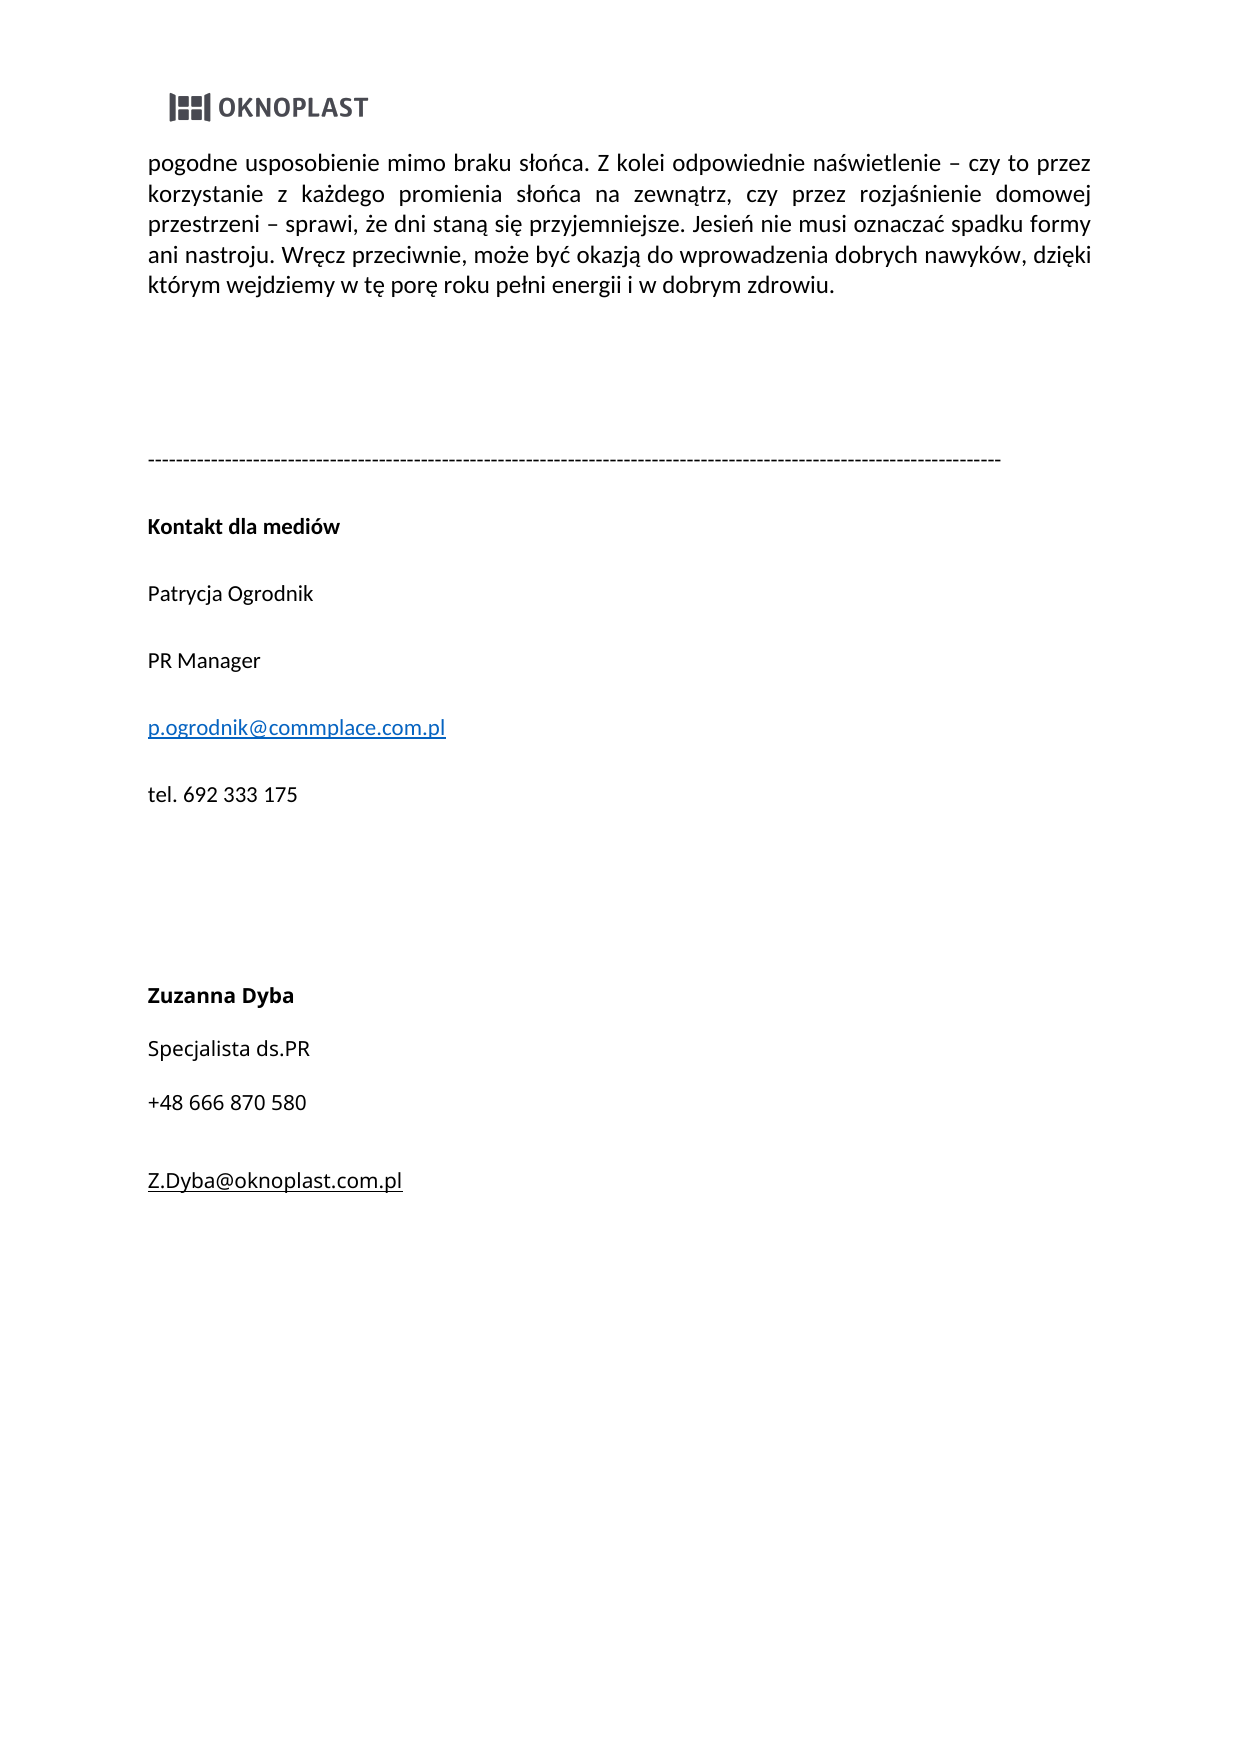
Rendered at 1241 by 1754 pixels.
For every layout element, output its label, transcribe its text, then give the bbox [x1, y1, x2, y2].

text tel. 692 333 175 [148, 780, 1093, 808]
text p.ogrodnik@commplace.com.pl [148, 713, 1093, 741]
text PR Manager [148, 646, 1093, 674]
table_header Zuzanna Dyba Specjalista ds.PR +48 666 870 580 [148, 956, 1093, 1141]
text Patrycja Ogrodnik [148, 579, 1093, 607]
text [148, 148, 1093, 300]
picture [147, 73, 388, 139]
text Kontakt dla mediów [148, 512, 1093, 540]
table_cell Z.Dyba@oknoplast.com.pl [148, 1141, 1093, 1230]
text -------------------------------------------------------------------------------------------------------------------------- [148, 445, 1093, 473]
